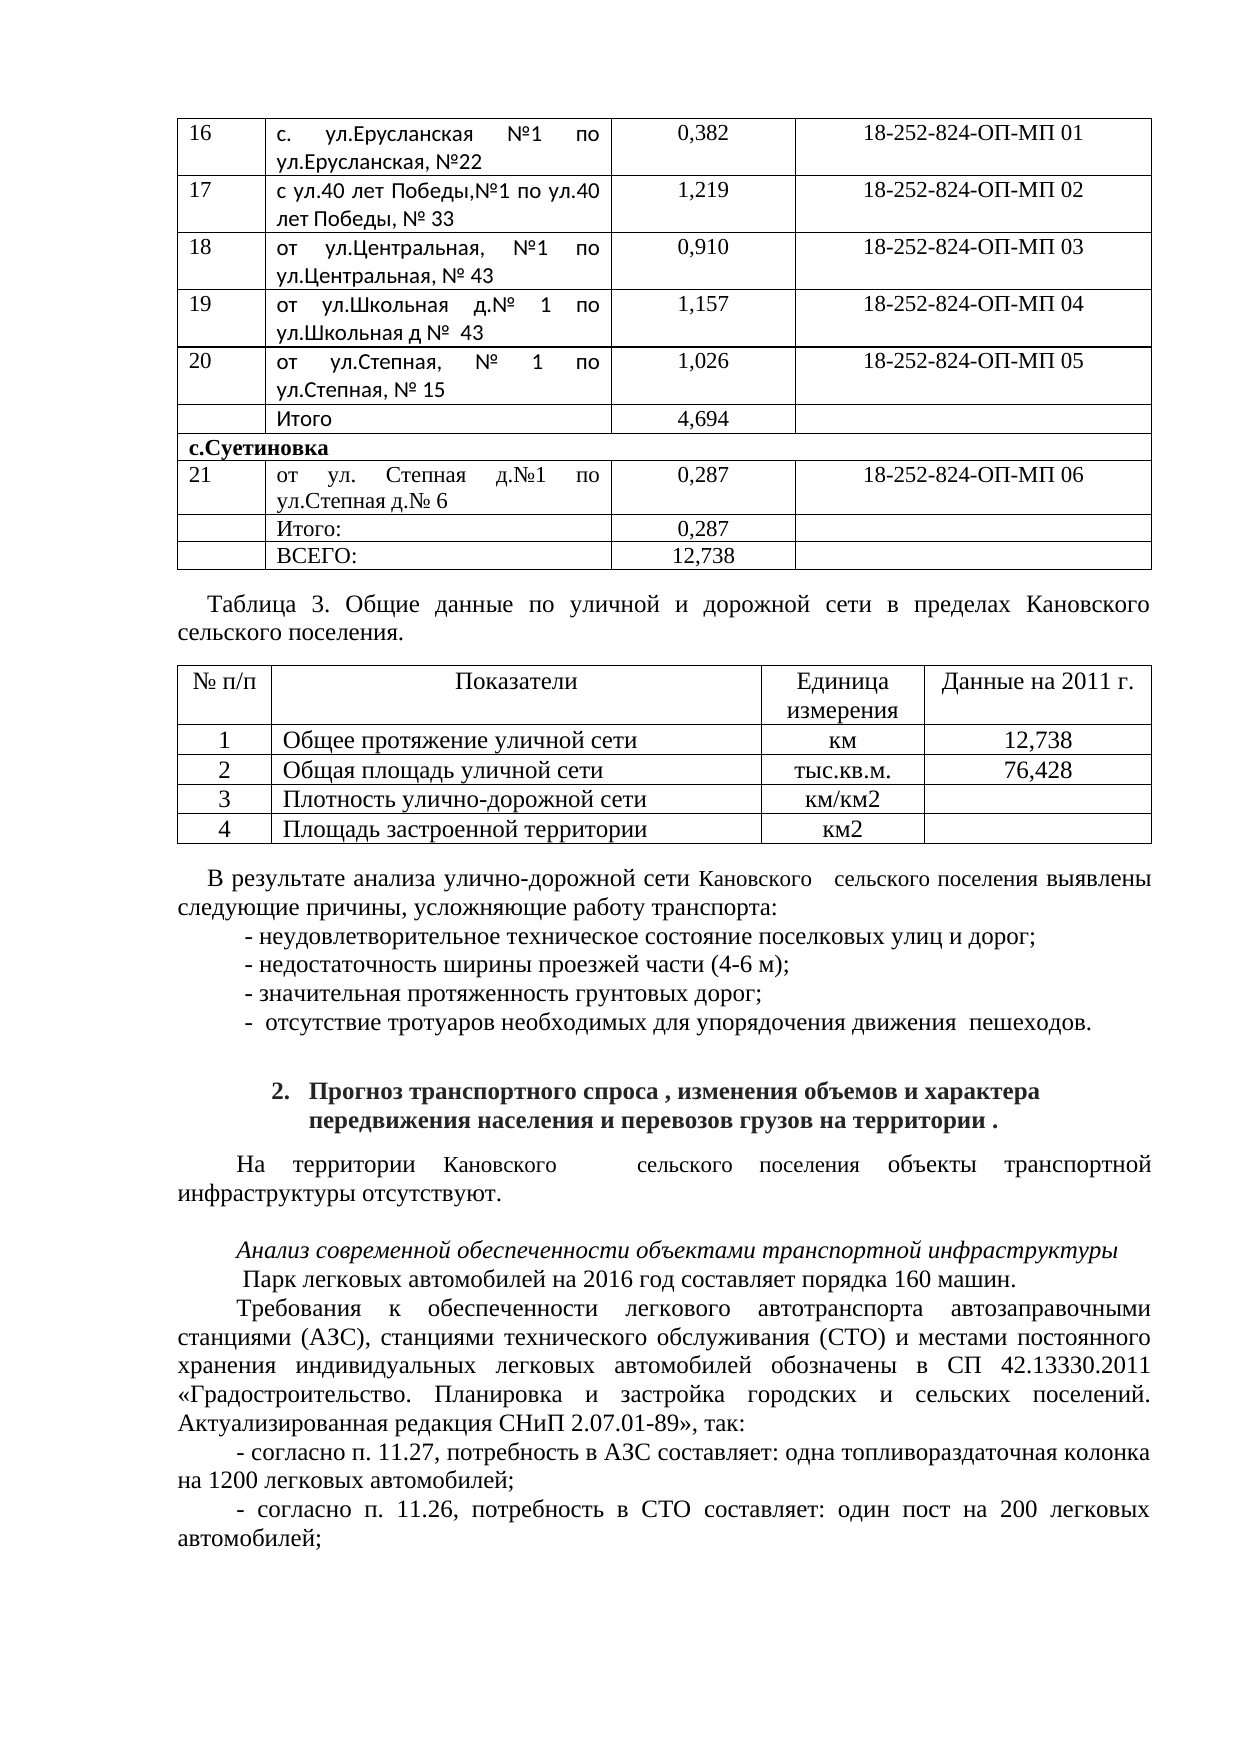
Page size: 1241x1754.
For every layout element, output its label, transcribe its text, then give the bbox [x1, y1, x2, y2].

table_cell 21 [178, 461, 265, 514]
table_cell от ул.Центральная, №1 по ул.Центральная, № 43 [266, 233, 611, 289]
table_header Данные на 2011 г. [925, 666, 1151, 724]
text Анализ современной обеспеченности объектами транспортной инфраструктуры [177, 1236, 1152, 1264]
table_cell 18-252-824-ОП-МП 06 [796, 461, 1151, 514]
table_cell 19 [178, 290, 265, 346]
table_cell 18 [178, 233, 265, 289]
table_cell 4 [178, 814, 271, 843]
table_cell 76,428 [925, 755, 1151, 783]
table_cell [796, 515, 1151, 541]
table_cell 16 [178, 119, 265, 175]
table_cell Итого: [266, 515, 611, 541]
table_cell км/км2 [762, 785, 924, 813]
list Прогноз транспортного спроса , изменения объемов и характера передвижения населения и перевозов грузов на территории . [271, 1076, 1152, 1134]
table_cell [178, 515, 265, 541]
table_cell 4,694 [612, 405, 795, 433]
table_cell Итого [266, 405, 611, 433]
table_cell Плотность улично-дорожной сети [272, 785, 761, 813]
table_cell 2 [178, 755, 271, 783]
table_cell [796, 542, 1151, 568]
table_cell 3 [178, 785, 271, 813]
table_cell 17 [178, 176, 265, 232]
text - согласно п. 11.27, потребность в АЗС составляет: одна топливораздаточная колонка на 1200 легковых автомобилей; [177, 1437, 1152, 1494]
table_cell тыс.кв.м. [762, 755, 924, 783]
table_cell 0,287 [612, 515, 795, 541]
table_cell [178, 405, 265, 433]
table_cell Общая площадь уличной сети [272, 755, 761, 783]
table_cell км2 [762, 814, 924, 843]
table_cell [925, 785, 1151, 813]
table_cell 0,382 [612, 119, 795, 175]
table_cell [178, 542, 265, 568]
table_cell с ул.40 лет Победы,№1 по ул.40 лет Победы, № 33 [266, 176, 611, 232]
table_cell 18-252-824-ОП-МП 04 [796, 290, 1151, 346]
text Парк легковых автомобилей на 2016 год составляет порядка 160 машин. [177, 1264, 1152, 1293]
table_cell 1 [178, 725, 271, 754]
table_cell от ул.Степная, № 1 по ул.Степная, № 15 [266, 348, 611, 403]
table_cell 18-252-824-ОП-МП 05 [796, 348, 1151, 403]
table_cell [925, 814, 1151, 843]
table_cell 0,287 [612, 461, 795, 514]
table_cell Общее протяжение уличной сети [272, 725, 761, 754]
text - отсутствие тротуаров необходимых для упорядочения движения пешеходов. [177, 1007, 1152, 1036]
table_cell 18-252-824-ОП-МП 02 [796, 176, 1151, 232]
table_cell [796, 405, 1151, 433]
text - неудовлетворительное техническое состояние поселковых улиц и дорог; [244, 921, 1152, 949]
table_header № п/п [178, 666, 271, 724]
table_cell ВСЕГО: [266, 542, 611, 568]
table_cell от ул. Степная д.№1 по ул.Степная д.№ 6 [266, 461, 611, 514]
table_cell 18-252-824-ОП-МП 01 [796, 119, 1151, 175]
table_cell Площадь застроенной территории [272, 814, 761, 843]
table_cell км [762, 725, 924, 754]
text - значительная протяженность грунтовых дорог; [244, 978, 1152, 1007]
text - согласно п. 11.26, потребность в СТО составляет: один пост на 200 легковых автомобилей; [177, 1494, 1152, 1552]
table_cell 12,738 [612, 542, 795, 568]
table_cell 0,910 [612, 233, 795, 289]
text На территории Кановского сельского поселения объекты транспортной инфраструктуры отсутствуют. [177, 1149, 1152, 1207]
table_cell 12,738 [925, 725, 1151, 754]
table_cell 20 [178, 348, 265, 403]
table_cell 1,026 [612, 348, 795, 403]
table_cell 1,219 [612, 176, 795, 232]
table_cell с. ул.Ерусланская №1 по ул.Ерусланская, №22 [266, 119, 611, 175]
table_header Единица измерения [762, 666, 924, 724]
table_cell с.Суетиновка [178, 434, 1151, 460]
table_header Показатели [272, 666, 761, 724]
text Требования к обеспеченности легкового автотранспорта автозаправочными станциями (АЗС), станциями технического обслуживания (СТО) и местами постоянного хранения индивидуальных легковых автомобилей обозначены в СП 42.13330.2011 «Градостроительство. Планировка и застройка городских и сельских поселений. Актуализированная редакция СНиП 2.07.01-89», так: [177, 1293, 1152, 1437]
table_cell от ул.Школьная д.№ 1 по ул.Школьная д № 43 [266, 290, 611, 346]
text - недостаточность ширины проезжей части (4-6 м); [244, 949, 1152, 978]
text В результате анализа улично-дорожной сети Кановского сельского поселения выявлены следующие причины, усложняющие работу транспорта: [177, 863, 1152, 921]
text Таблица 3. Общие данные по уличной и дорожной сети в пределах Кановского сельского поселения. [177, 589, 1152, 646]
table_cell 18-252-824-ОП-МП 03 [796, 233, 1151, 289]
table_cell 1,157 [612, 290, 795, 346]
